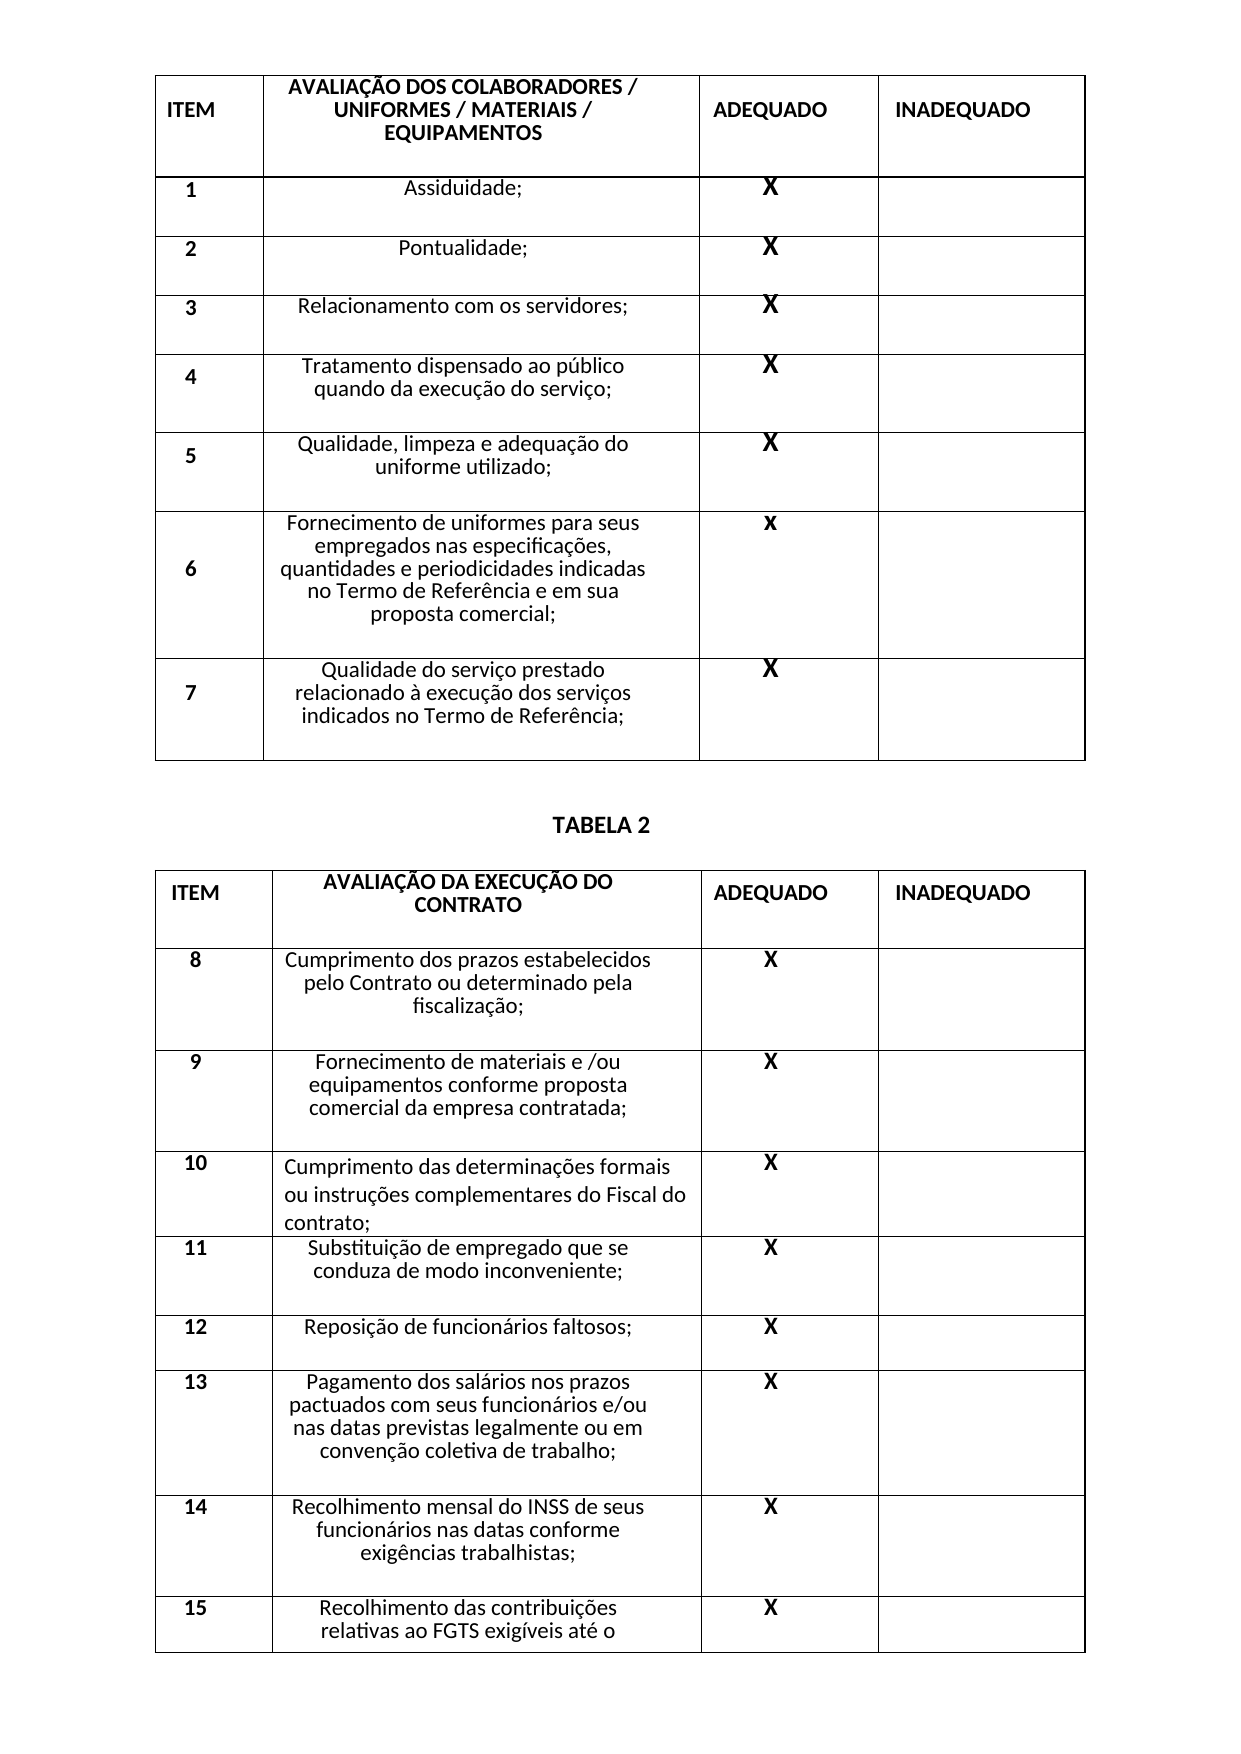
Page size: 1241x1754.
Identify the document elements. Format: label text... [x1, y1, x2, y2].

table_cell [879, 355, 1084, 432]
table_cell Fornecimento de materiais e /ou equipamentos conforme proposta comercial da empresa contratada; [273, 1051, 701, 1151]
table_header AVALIAÇÃO DOS COLABORADORES / UNIFORMES / MATERIAIS / EQUIPAMENTOS [264, 76, 699, 176]
table_header ADEQUADO [700, 76, 878, 176]
table_cell 9 [156, 1051, 272, 1151]
table_header INADEQUADO [879, 76, 1084, 176]
table_cell X [702, 1152, 878, 1236]
table_cell Fornecimento de uniformes para seus empregados nas especificações, quantidades e periodicidades indicadas no Termo de Referência e em sua proposta comercial; [264, 512, 699, 658]
table_header INADEQUADO [879, 871, 1084, 948]
table_cell [879, 433, 1084, 511]
table_cell [879, 1316, 1084, 1370]
table_cell X [702, 1597, 878, 1652]
table_cell 1 [156, 178, 263, 236]
table_cell X [702, 1496, 878, 1596]
table_cell Cumprimento das determinações formais ou instruções complementares do Fiscal do contrato; [273, 1152, 701, 1236]
table_cell Reposição de funcionários faltosos; [273, 1316, 701, 1370]
table_cell x [700, 512, 878, 658]
table_cell X [700, 659, 878, 759]
table_cell 5 [156, 433, 263, 511]
table_cell [879, 1597, 1084, 1652]
table_cell 3 [156, 296, 263, 354]
table_cell 7 [156, 659, 263, 759]
table_cell [879, 512, 1084, 658]
table_cell 8 [156, 949, 272, 1050]
table_cell Recolhimento mensal do INSS de seus funcionários nas datas conforme exigências trabalhistas; [273, 1496, 701, 1596]
table_cell Cumprimento dos prazos estabelecidos pelo Contrato ou determinado pela fiscalização; [273, 949, 701, 1050]
table_cell X [700, 178, 878, 236]
table_cell [879, 949, 1084, 1050]
table_cell X [700, 433, 878, 511]
table_cell X [702, 1051, 878, 1151]
text TABELA 2 [75, 815, 1128, 838]
table_header AVALIAÇÃO DA EXECUÇÃO DO CONTRATO [273, 871, 701, 948]
table_cell X [700, 355, 878, 432]
table_cell [879, 1051, 1084, 1151]
table_cell 13 [156, 1371, 272, 1495]
table_cell X [702, 1316, 878, 1370]
table_cell X [702, 1371, 878, 1495]
table_cell [879, 237, 1084, 294]
table_cell Qualidade do serviço prestado relacionado à execução dos serviços indicados no Termo de Referência; [264, 659, 699, 759]
table_cell [879, 296, 1084, 354]
table_cell X [700, 237, 878, 294]
table_cell Substituição de empregado que se conduza de modo inconveniente; [273, 1237, 701, 1315]
table_cell 2 [156, 237, 263, 294]
table_cell [879, 1371, 1084, 1495]
table_cell Pagamento dos salários nos prazos pactuados com seus funcionários e/ou nas datas previstas legalmente ou em convenção coletiva de trabalho; [273, 1371, 701, 1495]
table_cell Tratamento dispensado ao público quando da execução do serviço; [264, 355, 699, 432]
table_cell [879, 1152, 1084, 1236]
table_cell 4 [156, 355, 263, 432]
table_cell Assiduidade; [264, 178, 699, 236]
table_cell Qualidade, limpeza e adequação do uniforme utilizado; [264, 433, 699, 511]
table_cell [273, 1597, 701, 1652]
table_cell Relacionamento com os servidores; [264, 296, 699, 354]
table_cell [879, 1237, 1084, 1315]
table_cell [879, 659, 1084, 759]
table_cell X [700, 296, 878, 354]
table_cell Pontualidade; [264, 237, 699, 294]
table_cell 11 [156, 1237, 272, 1315]
table_cell [879, 1496, 1084, 1596]
table_cell X [702, 1237, 878, 1315]
table_cell 6 [156, 512, 263, 658]
table_header ADEQUADO [702, 871, 878, 948]
table_cell 12 [156, 1316, 272, 1370]
table_cell 14 [156, 1496, 272, 1596]
table_header ITEM [156, 76, 263, 176]
table_cell [879, 178, 1084, 236]
table_cell 10 [156, 1152, 272, 1236]
table_header ITEM [156, 871, 272, 948]
table_cell 15 [156, 1597, 272, 1652]
table_cell X [702, 949, 878, 1050]
